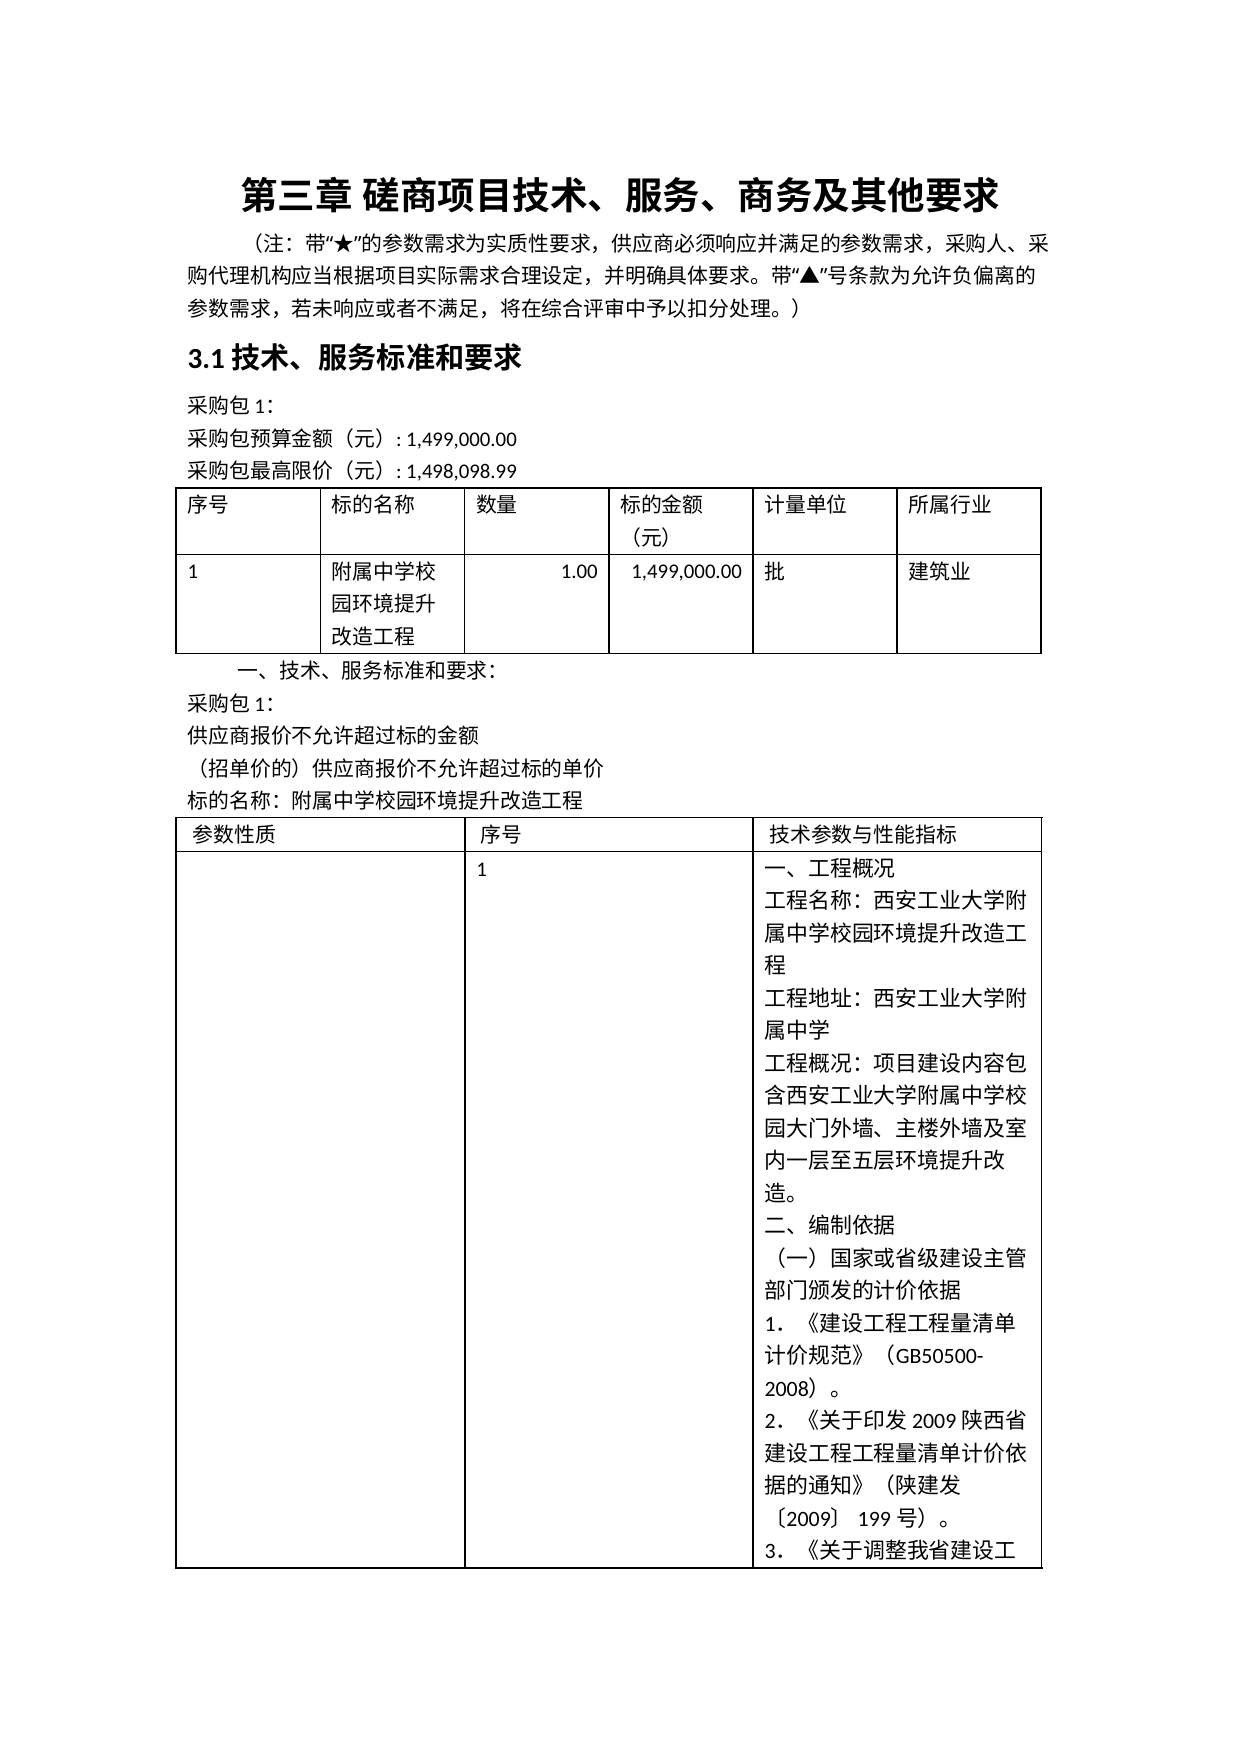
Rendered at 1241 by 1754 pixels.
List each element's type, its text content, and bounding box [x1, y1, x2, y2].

table_cell 1 [177, 555, 320, 653]
text 采购包1： [187, 389, 1053, 422]
table_header 数量 [465, 489, 608, 553]
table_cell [754, 852, 1041, 1567]
table_header 序号 [177, 489, 320, 553]
text 供应商报价不允许超过标的金额 [187, 719, 1053, 752]
table_cell [177, 852, 464, 1567]
text 采购包最高限价（元）: 1,498,098.99 [187, 454, 1053, 487]
table_cell 建筑业 [898, 555, 1040, 653]
table_cell 批 [754, 555, 896, 653]
text （招单价的）供应商报价不允许超过标的单价 [187, 752, 1053, 784]
table_header 标的金额 （元） [610, 489, 752, 553]
text 3.1技术、服务标准和要求 [187, 324, 1053, 389]
text 标的名称：附属中学校园环境提升改造工程 [187, 784, 1053, 817]
text （注：带“★”的参数需求为实质性要求，供应商必须响应并满足的参数需求，采购人、采购代理机构应当根据项目实际需求合理设定，并明确具体要求。带“▲”号条款为允许负偏离的参数需求，若未响应或者不满足，将在综合评审中予以扣分处理。） [187, 227, 1053, 324]
text 采购包1： [187, 687, 1053, 719]
table_header 技术参数与性能指标 [754, 818, 1041, 851]
table_header 所属行业 [898, 489, 1040, 553]
table_header 参数性质 [177, 818, 464, 851]
table_cell 1.00 [465, 555, 608, 653]
text 一、技术、服务标准和要求： [187, 654, 1053, 687]
text 采购包预算金额（元）: 1,499,000.00 [187, 422, 1053, 454]
table_cell 附属中学校园环境提升改造工程 [321, 555, 464, 653]
text 第三章 磋商项目技术、服务、商务及其他要求 [187, 162, 1053, 227]
table_header 计量单位 [754, 489, 896, 553]
table_header 标的名称 [321, 489, 464, 553]
table_header 序号 [466, 818, 752, 851]
table_cell 1 [466, 852, 752, 1567]
table_cell 1,499,000.00 [610, 555, 752, 653]
